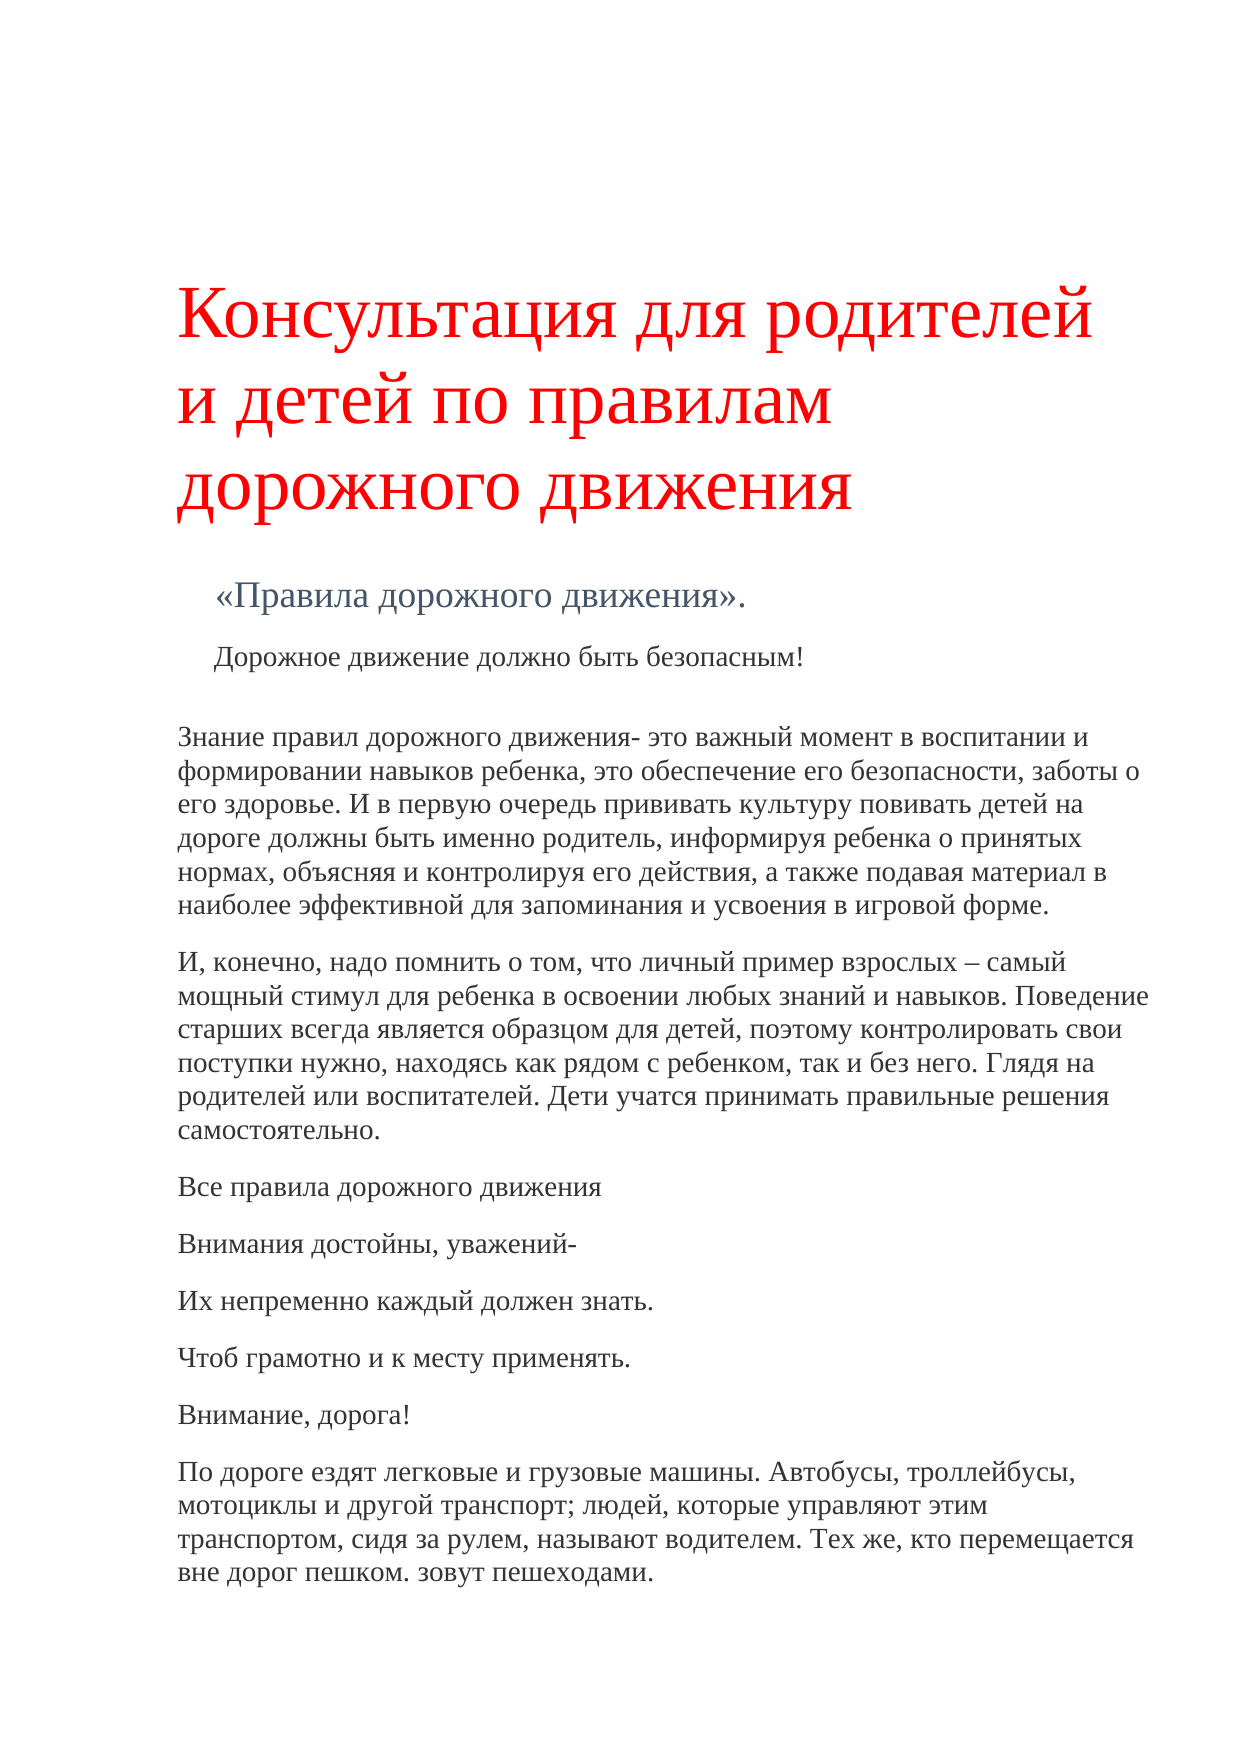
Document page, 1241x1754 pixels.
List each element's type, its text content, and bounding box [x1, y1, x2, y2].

text «Правила дорожного движения». [177, 572, 1152, 616]
text И, конечно, надо помнить о том, что личный пример взрослых – самый мощный стимул для ребенка в освоении любых знаний и навыков. Поведение старших всегда является образцом для детей, поэтому контролировать свои поступки нужно, находясь как рядом с ребенком, так и без него. Глядя на родителей или воспитателей. Дети учатся принимать правильные решения самостоятельно. [177, 944, 1152, 1145]
text Дорожное движение должно быть безопасным! [177, 639, 1152, 673]
text Знание правил дорожного движения- это важный момент в воспитании и формировании навыков ребенка, это обеспечение его безопасности, заботы о его здоровье. И в первую очередь прививать культуру повивать детей на дороге должны быть именно родитель, информируя ребенка о принятых нормах, объясняя и контролируя его действия, а также подавая материал в наиболее эффективной для запоминания и усвоения в игровой форме. [177, 719, 1152, 921]
text Все правила дорожного движения [177, 1169, 1152, 1202]
text Внимание, дорога! [177, 1397, 1152, 1430]
text Их непременно каждый должен знать. [177, 1283, 1152, 1316]
text Внимания достойны, уважений- [177, 1226, 1152, 1259]
text Консультация для родителей и детей по правилам дорожного движения [177, 267, 1152, 526]
text Чтоб грамотно и к месту применять. [177, 1340, 1152, 1373]
text По дороге ездят легковые и грузовые машины. Автобусы, троллейбусы, мотоциклы и другой транспорт; людей, которые управляют этим транспортом, сидя за рулем, называют водителем. Тех же, кто перемещается вне дорог пешком. зовут пешеходами. [177, 1454, 1152, 1588]
